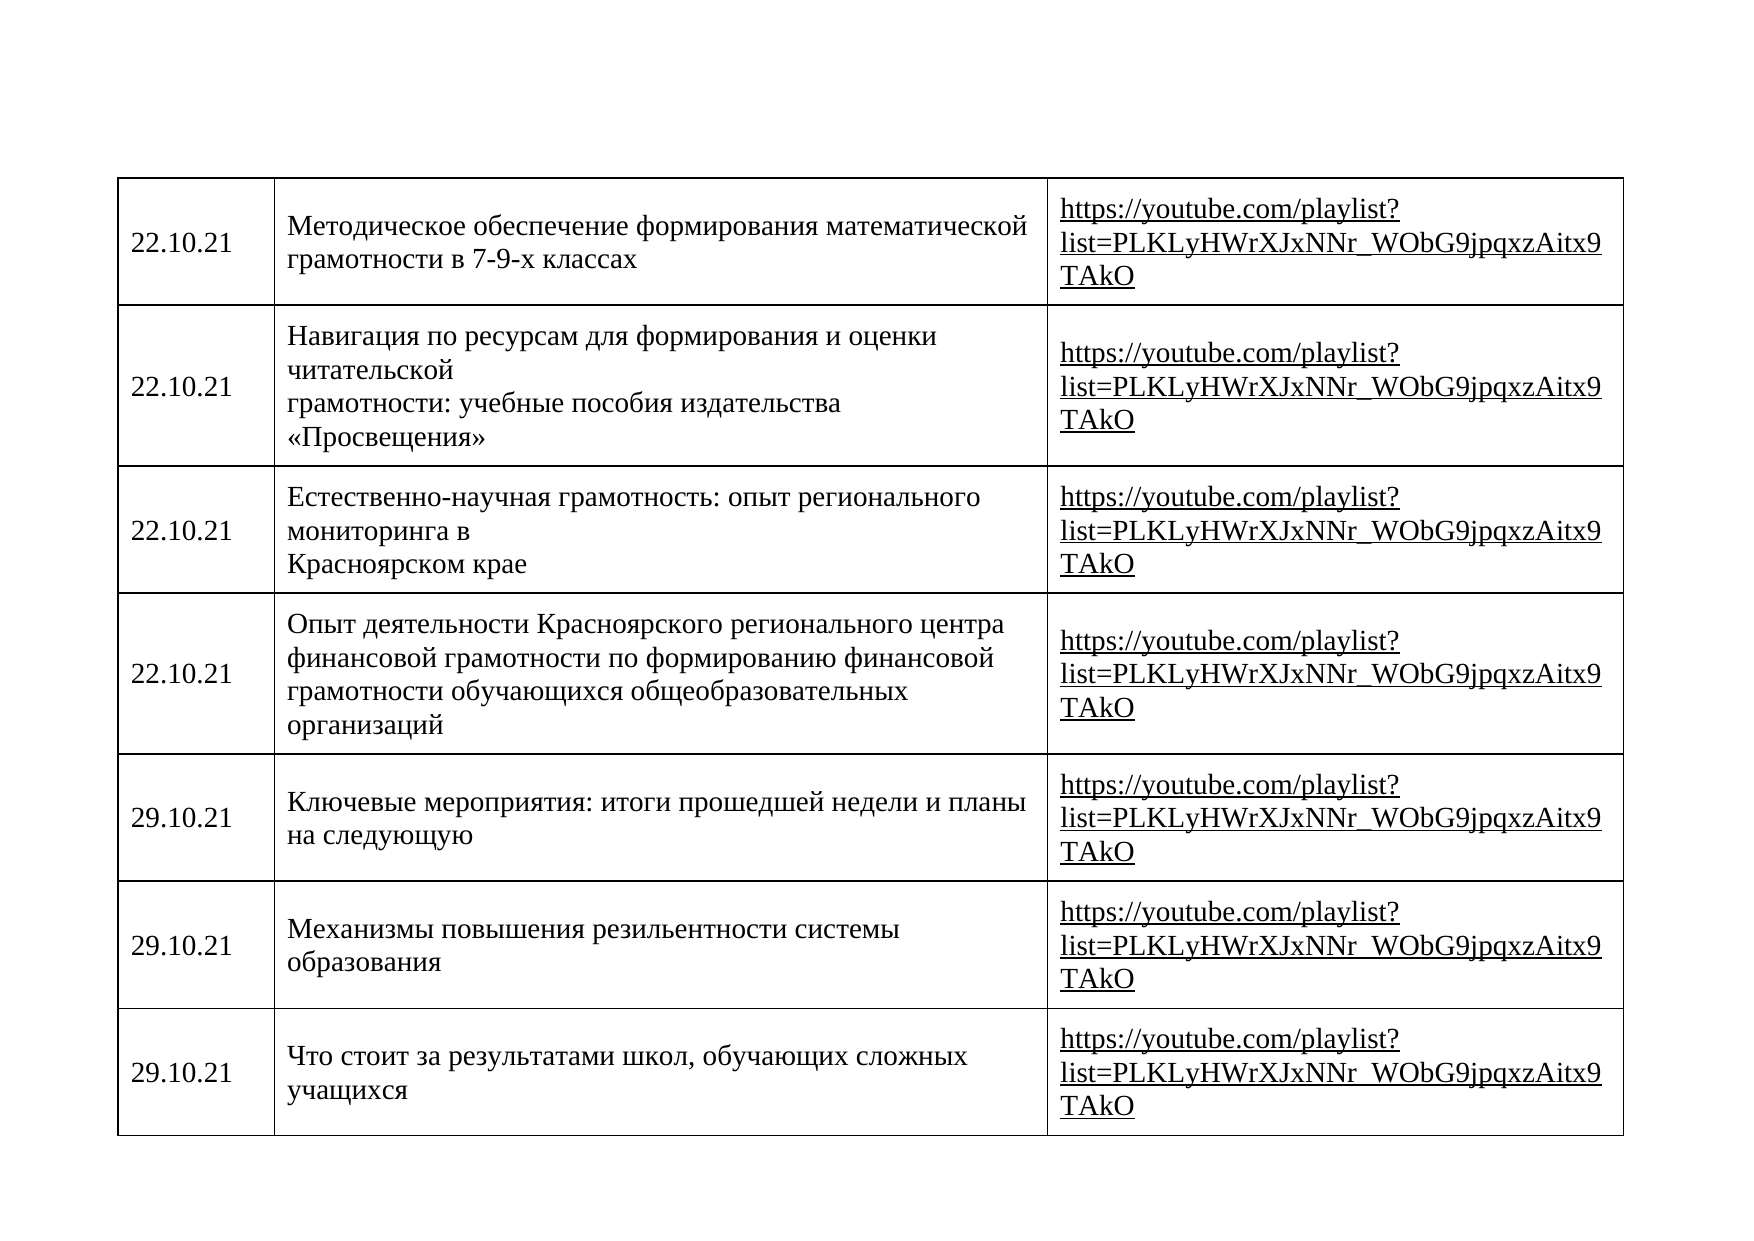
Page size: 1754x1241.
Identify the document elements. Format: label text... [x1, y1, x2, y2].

table_cell 29.10.21 [119, 882, 274, 1007]
table_cell 29.10.21 [119, 755, 274, 880]
table_cell Механизмы повышения резильентности системы образования [275, 882, 1047, 1007]
table_cell 22.10.21 [119, 467, 274, 592]
table_cell https://youtube.com/playlist?list=PLKLyHWrXJxNNr_WObG9jpqxzAitx9TAkO [1048, 467, 1623, 592]
table_cell https://youtube.com/playlist?list=PLKLyHWrXJxNNr_WObG9jpqxzAitx9TAkO [1048, 306, 1623, 465]
table_cell Естественно-научная грамотность: опыт регионального мониторинга в Красноярском крае [275, 467, 1047, 592]
table_cell Опыт деятельности Красноярского регионального центра финансовой грамотности по формированию финансовой грамотности обучающихся общеобразовательных организаций [275, 594, 1047, 753]
table_cell Навигация по ресурсам для формирования и оценки читательской грамотности: учебные пособия издательства «Просвещения» [275, 306, 1047, 465]
table_cell https://youtube.com/playlist?list=PLKLyHWrXJxNNr_WObG9jpqxzAitx9TAkO [1048, 594, 1623, 753]
table_cell Методическое обеспечение формирования математической грамотности в 7-9-х классах [275, 179, 1047, 304]
table_cell 22.10.21 [119, 179, 274, 304]
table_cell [1048, 882, 1623, 1007]
table_cell 29.10.21 [119, 1009, 274, 1134]
table_cell 22.10.21 [119, 306, 274, 465]
table_cell https://youtube.com/playlist?list=PLKLyHWrXJxNNr_WObG9jpqxzAitx9TAkO [1048, 755, 1623, 880]
table_cell 22.10.21 [119, 594, 274, 753]
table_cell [1048, 179, 1623, 304]
table_cell Что стоит за результатами школ, обучающих сложных учащихся [275, 1009, 1047, 1134]
table_cell Ключевые мероприятия: итоги прошедшей недели и планы на следующую [275, 755, 1047, 880]
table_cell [1048, 1009, 1623, 1134]
